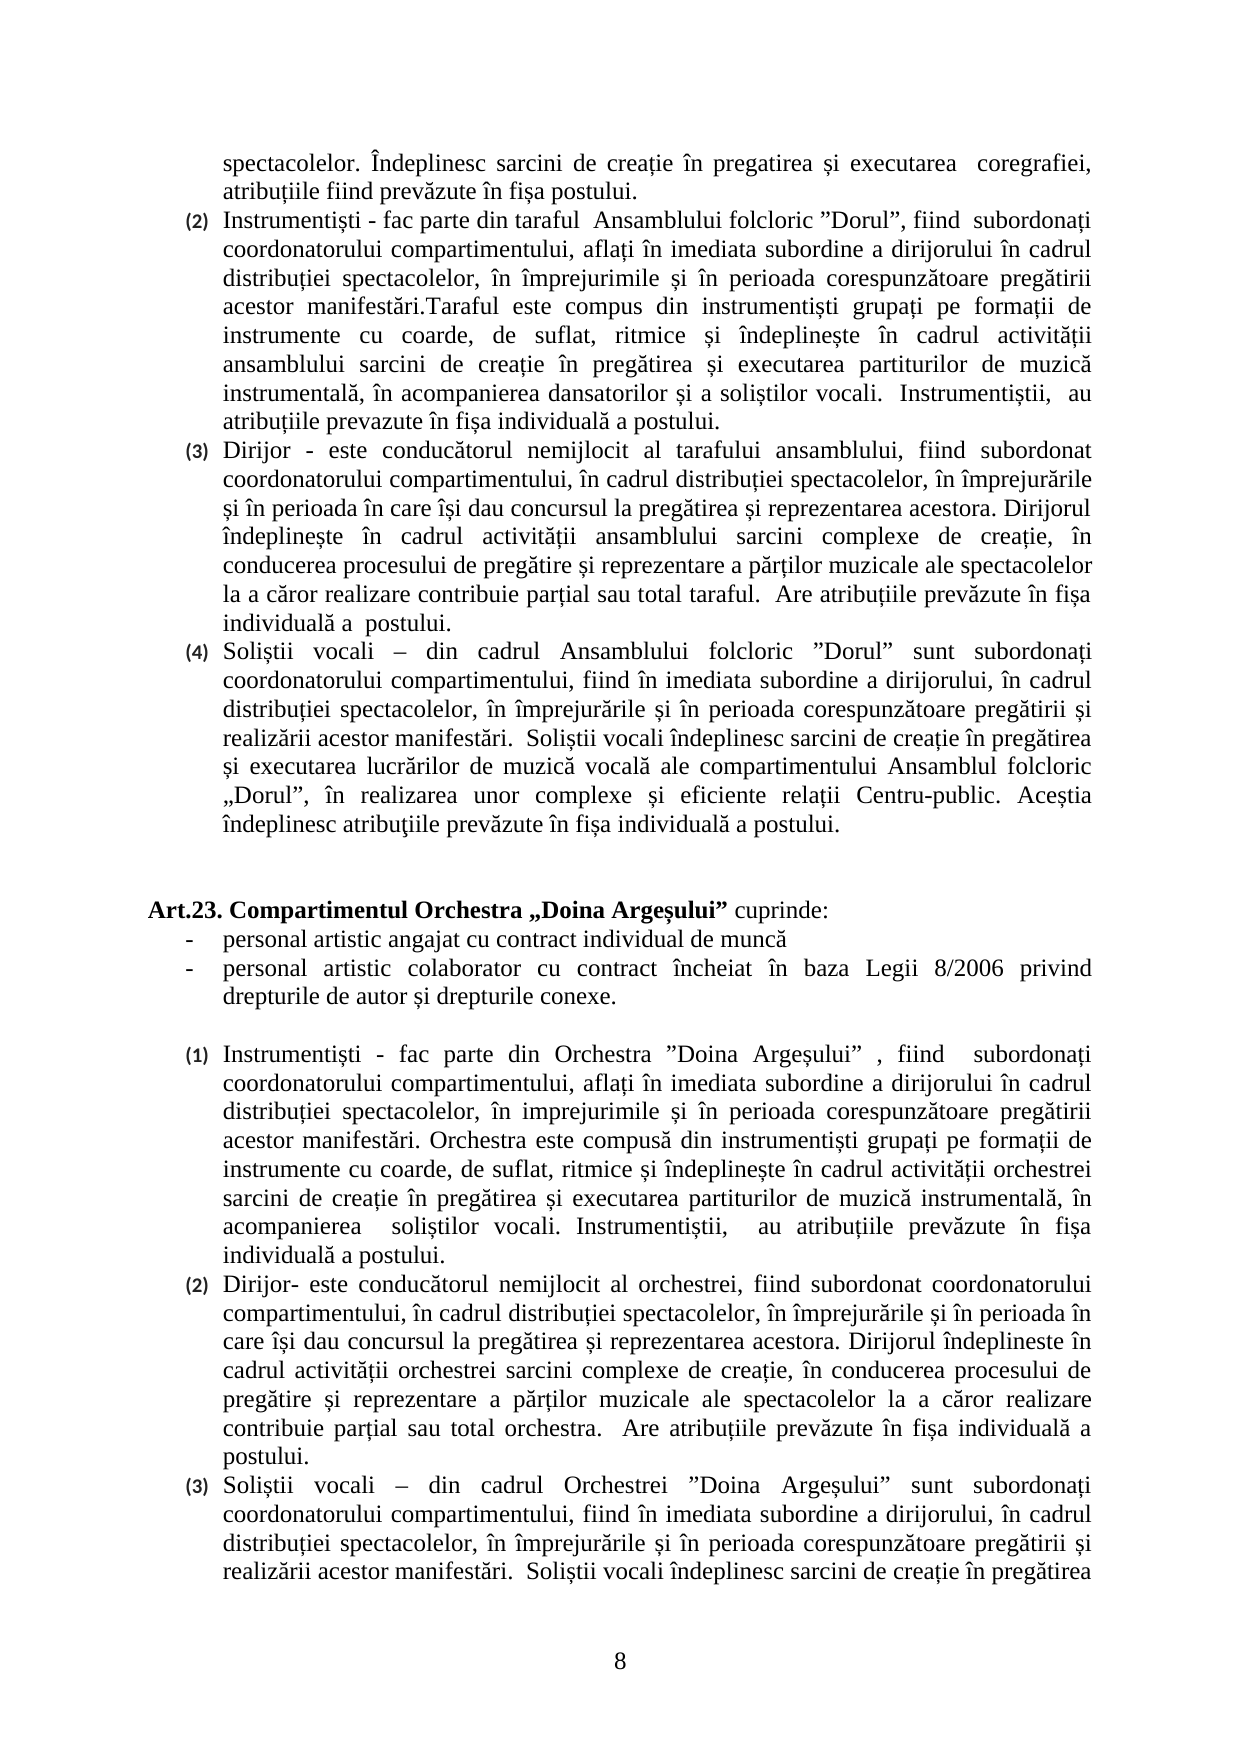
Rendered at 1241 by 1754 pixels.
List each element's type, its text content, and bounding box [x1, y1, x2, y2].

list personal artistic colaborator cu contract încheiat în baza Legii 8/2006 privind drepturile de autor și drepturile conexe. [185, 953, 1093, 1010]
list Instrumentiști - fac parte din taraful Ansamblului folcloric ”Dorul”, fiind subordonați coordonatorului compartimentului, aflați în imediata subordine a dirijorului în cadrul distribuției spectacolelor, în împrejurimile și în perioada corespunzătoare pregătirii acestor manifestări.Taraful este compus din instrumentiști grupați pe formații de instrumente cu coarde, de suflat, ritmice și îndeplinește în cadrul activității ansamblului sarcini de creație în pregătirea și executarea partiturilor de muzică instrumentală, în acompanierea dansatorilor și a soliștilor vocali. Instrumentiștii, au atribuțiile prevazute în fișa individuală a postului. [185, 205, 1093, 435]
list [185, 1470, 1093, 1585]
list Dirijor - este conducătorul nemijlocit al tarafului ansamblului, fiind subordonat coordonatorului compartimentului, în cadrul distribuției spectacolelor, în împrejurările și în perioada în care își dau concursul la pregătirea și reprezentarea acestora. Dirijorul îndeplinește în cadrul activității ansamblului sarcini complexe de creație, în conducerea procesului de pregătire și reprezentare a părților muzicale ale spectacolelor la a căror realizare contribuie parțial sau total taraful. Are atribuțiile prevăzute în fișa individuală a postului. [185, 435, 1093, 636]
list Soliștii vocali – din cadrul Ansamblului folcloric ”Dorul” sunt subordonați coordonatorului compartimentului, fiind în imediata subordine a dirijorului, în cadrul distribuției spectacolelor, în împrejurările și în perioada corespunzătoare pregătirii și realizării acestor manifestări. Soliștii vocali îndeplinesc sarcini de creație în pregătirea și executarea lucrărilor de muzică vocală ale compartimentului Ansamblul folcloric „Dorul”, în realizarea unor complexe și eficiente relații Centru-public. Aceștia îndeplinesc atribuţiile prevăzute în fișa individuală a postului. [185, 636, 1093, 838]
list personal artistic angajat cu contract individual de muncă [185, 924, 1093, 953]
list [185, 148, 1093, 205]
text Art.23. Compartimentul Orchestra „Doina Argeșului” cuprinde: [148, 895, 1093, 924]
list Instrumentiști - fac parte din Orchestra ”Doina Argeșului” , fiind subordonați coordonatorului compartimentului, aflați în imediata subordine a dirijorului în cadrul distribuției spectacolelor, în imprejurimile și în perioada corespunzătoare pregătirii acestor manifestări. Orchestra este compusă din instrumentiști grupați pe formații de instrumente cu coarde, de suflat, ritmice și îndeplinește în cadrul activității orchestrei sarcini de creație în pregătirea și executarea partiturilor de muzică instrumentală, în acompanierea soliștilor vocali. Instrumentiștii, au atribuțiile prevăzute în fișa individuală a postului. [185, 1039, 1093, 1269]
list Dirijor- este conducătorul nemijlocit al orchestrei, fiind subordonat coordonatorului compartimentului, în cadrul distribuției spectacolelor, în împrejurările și în perioada în care își dau concursul la pregătirea și reprezentarea acestora. Dirijorul îndeplineste în cadrul activității orchestrei sarcini complexe de creație, în conducerea procesului de pregătire și reprezentare a părților muzicale ale spectacolelor la a căror realizare contribuie parțial sau total orchestra. Are atribuțiile prevăzute în fișa individuală a postului. [185, 1269, 1093, 1470]
